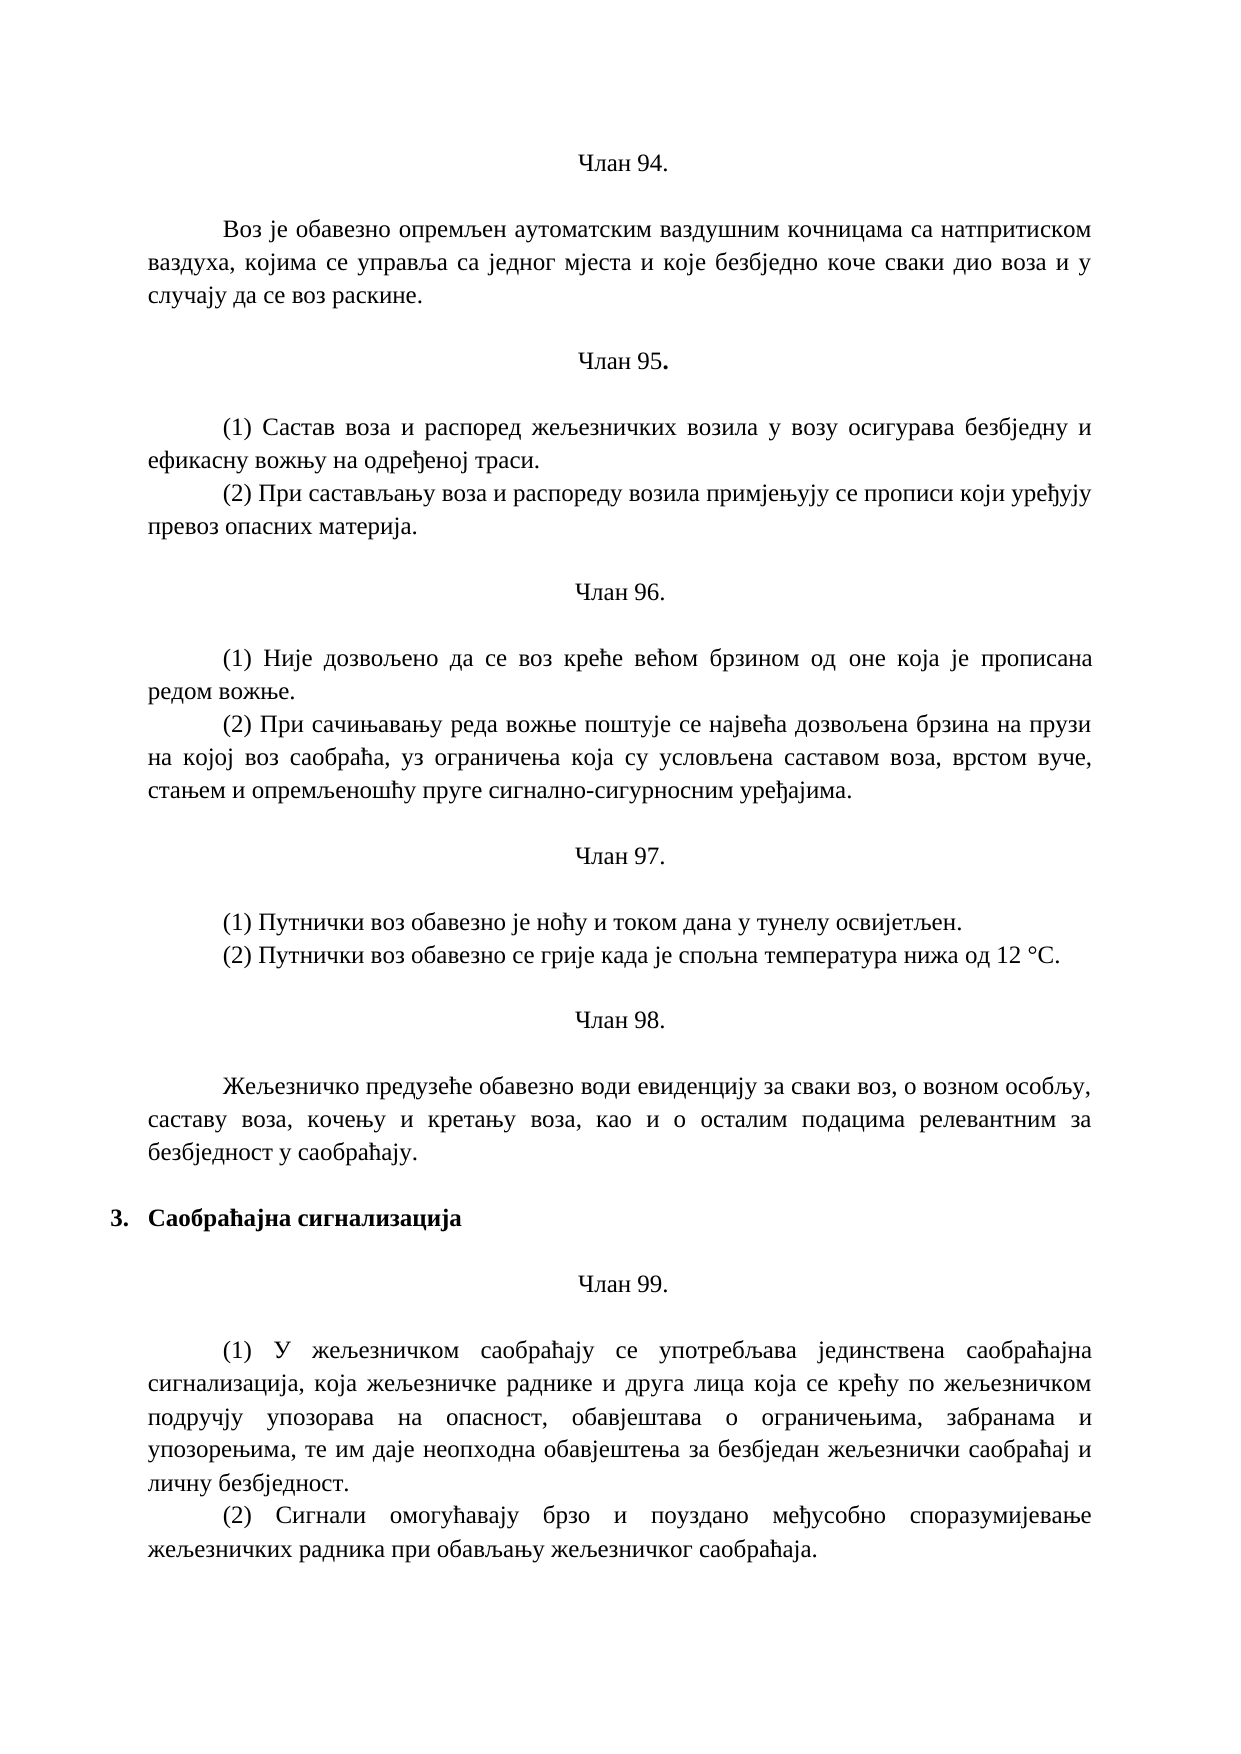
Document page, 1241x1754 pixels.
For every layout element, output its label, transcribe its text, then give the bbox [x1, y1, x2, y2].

text Воз је обавезно опремљен аутоматским ваздушним кочницама са натпритиском ваздуха, којима се управља са једног мјеста и које безбједно коче сваки дио воза и у случају да се воз раскине. [148, 214, 1093, 308]
text (1) У жељезничком саобраћају се употребљава јединствена саобраћајна сигнализација, која жељезничке раднике и друга лица која се крећу по жељезничком подручју упозорава на опасност, обавјештава о ограничењима, забранама и упозорењима, те им даје неопходна обавјештења за безбједан жељезнички саобраћај и личну безбједност. [148, 1336, 1093, 1496]
text Члан 95. [148, 346, 1093, 374]
text (1) Путнички воз обавезно је ноћу и током дана у тунелу освијетљен. [148, 907, 1093, 936]
text (2) При састављању воза и распореду возила примјењују се прописи који уређују превоз опасних материја. [148, 478, 1093, 539]
text (2) При сачињавању реда вожње поштује се највећа дозвољена брзина на прузи на којој воз саобраћа, уз ограничења која су условљена саставом воза, врстом вуче, стањем и опремљеношћу пруге сигнално-сигурносним уређајима. [148, 709, 1093, 804]
text Члан 99. [148, 1269, 1093, 1298]
text Члан 97. [148, 841, 1093, 870]
text (1) Није дозвољено да се воз креће већом брзином од оне која је прописана редом вожње. [148, 643, 1093, 705]
text Члан 96. [148, 577, 1093, 606]
text Члан 94. [148, 148, 1093, 176]
text Жељезничко предузеће обавезно води евиденцију за сваки воз, о возном особљу, саставу воза, кочењу и кретању воза, као и о осталим подацима релевантним за безбједност у саобраћају. [148, 1071, 1093, 1166]
text Члан 98. [148, 1005, 1093, 1034]
list Саобраћајна сигнализација [110, 1203, 1093, 1232]
text (1) Састав воза и распоред жељезничких возила у возу осигурава безбједну и ефикасну вожњу на одређеној траси. [148, 412, 1093, 473]
text (2) Сигнали омогућавају брзо и поуздано међусобно споразумијевање жељезничких радника при обављању жељезничког саобраћаја. [148, 1501, 1093, 1562]
text (2) Путнички воз обавезно се грије када је спољна температура нижа од 12 °С. [148, 940, 1093, 969]
